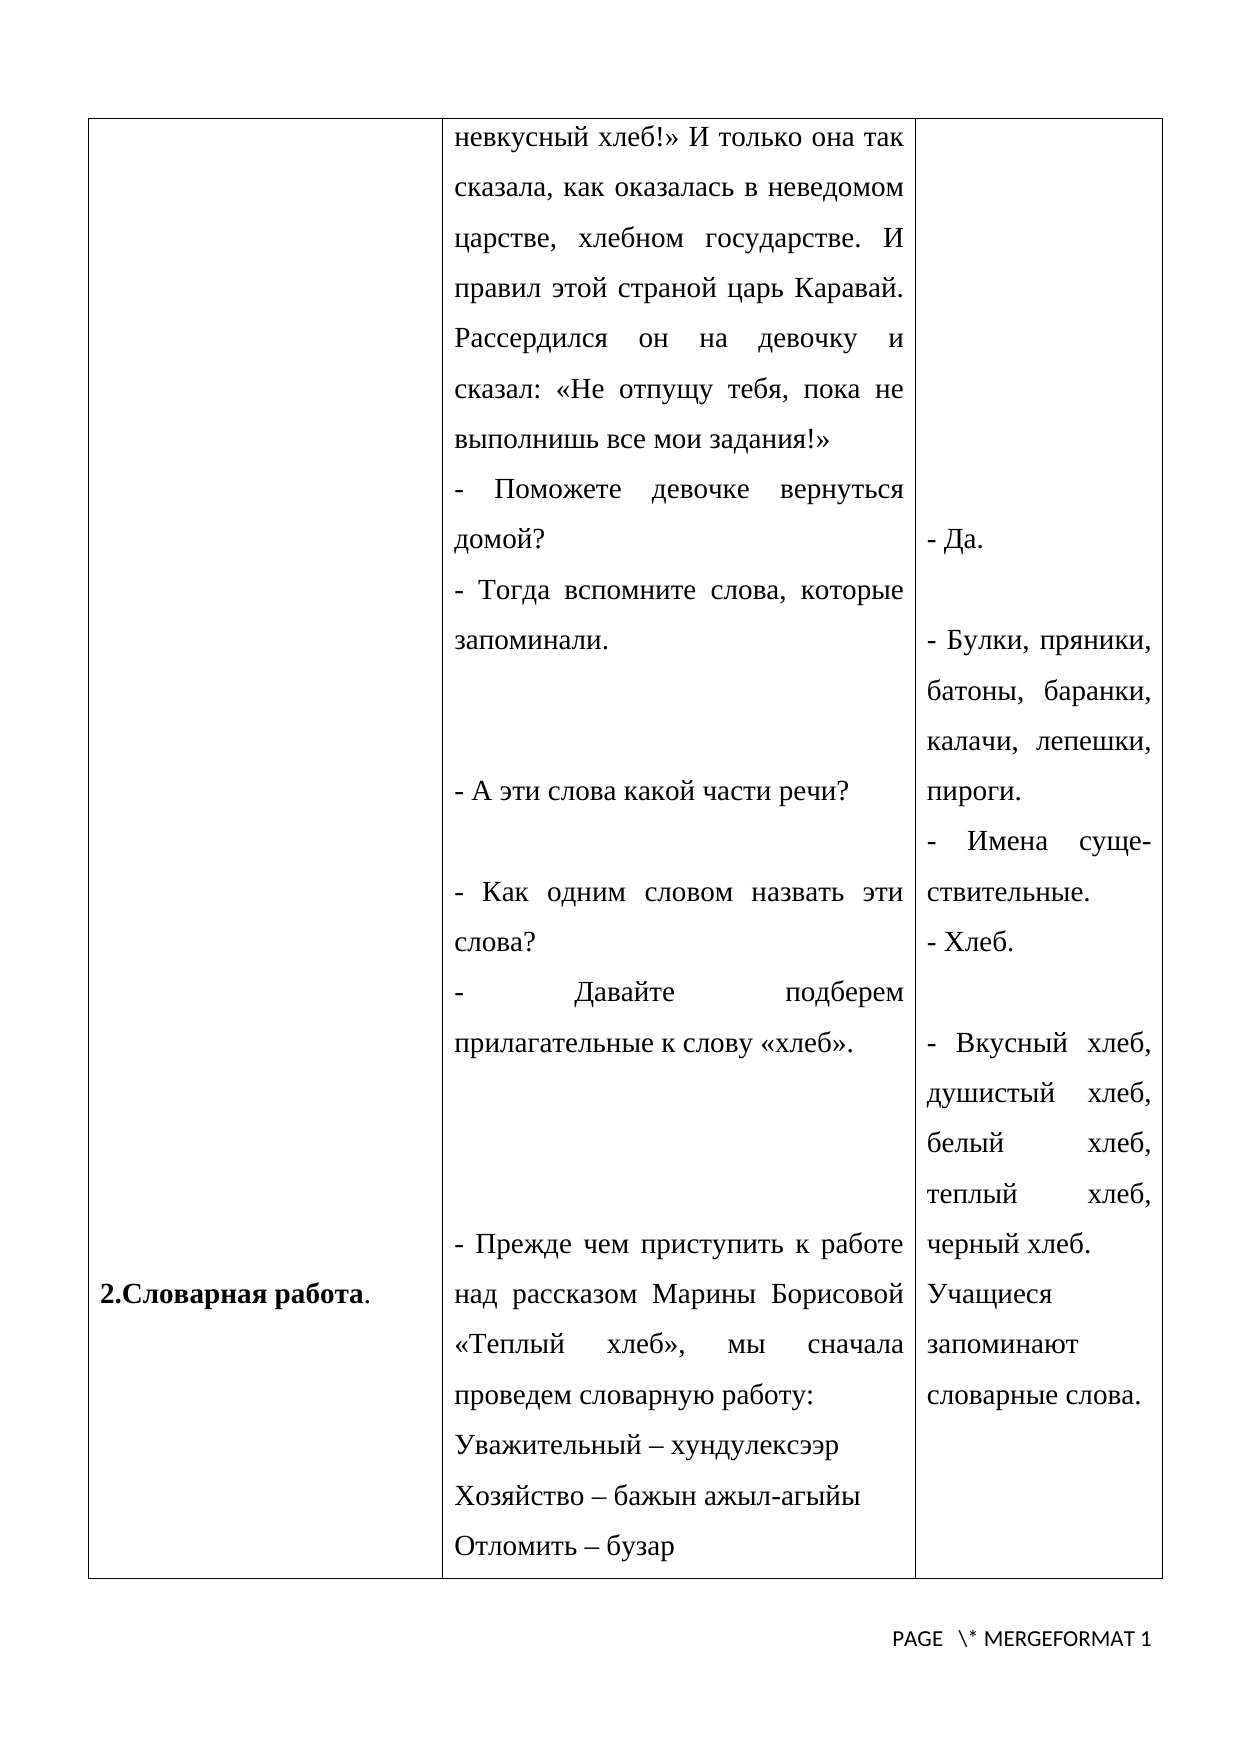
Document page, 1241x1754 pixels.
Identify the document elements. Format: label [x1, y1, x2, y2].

table_cell [443, 119, 915, 1578]
table_cell [916, 119, 1162, 1578]
table_cell [89, 119, 442, 1578]
